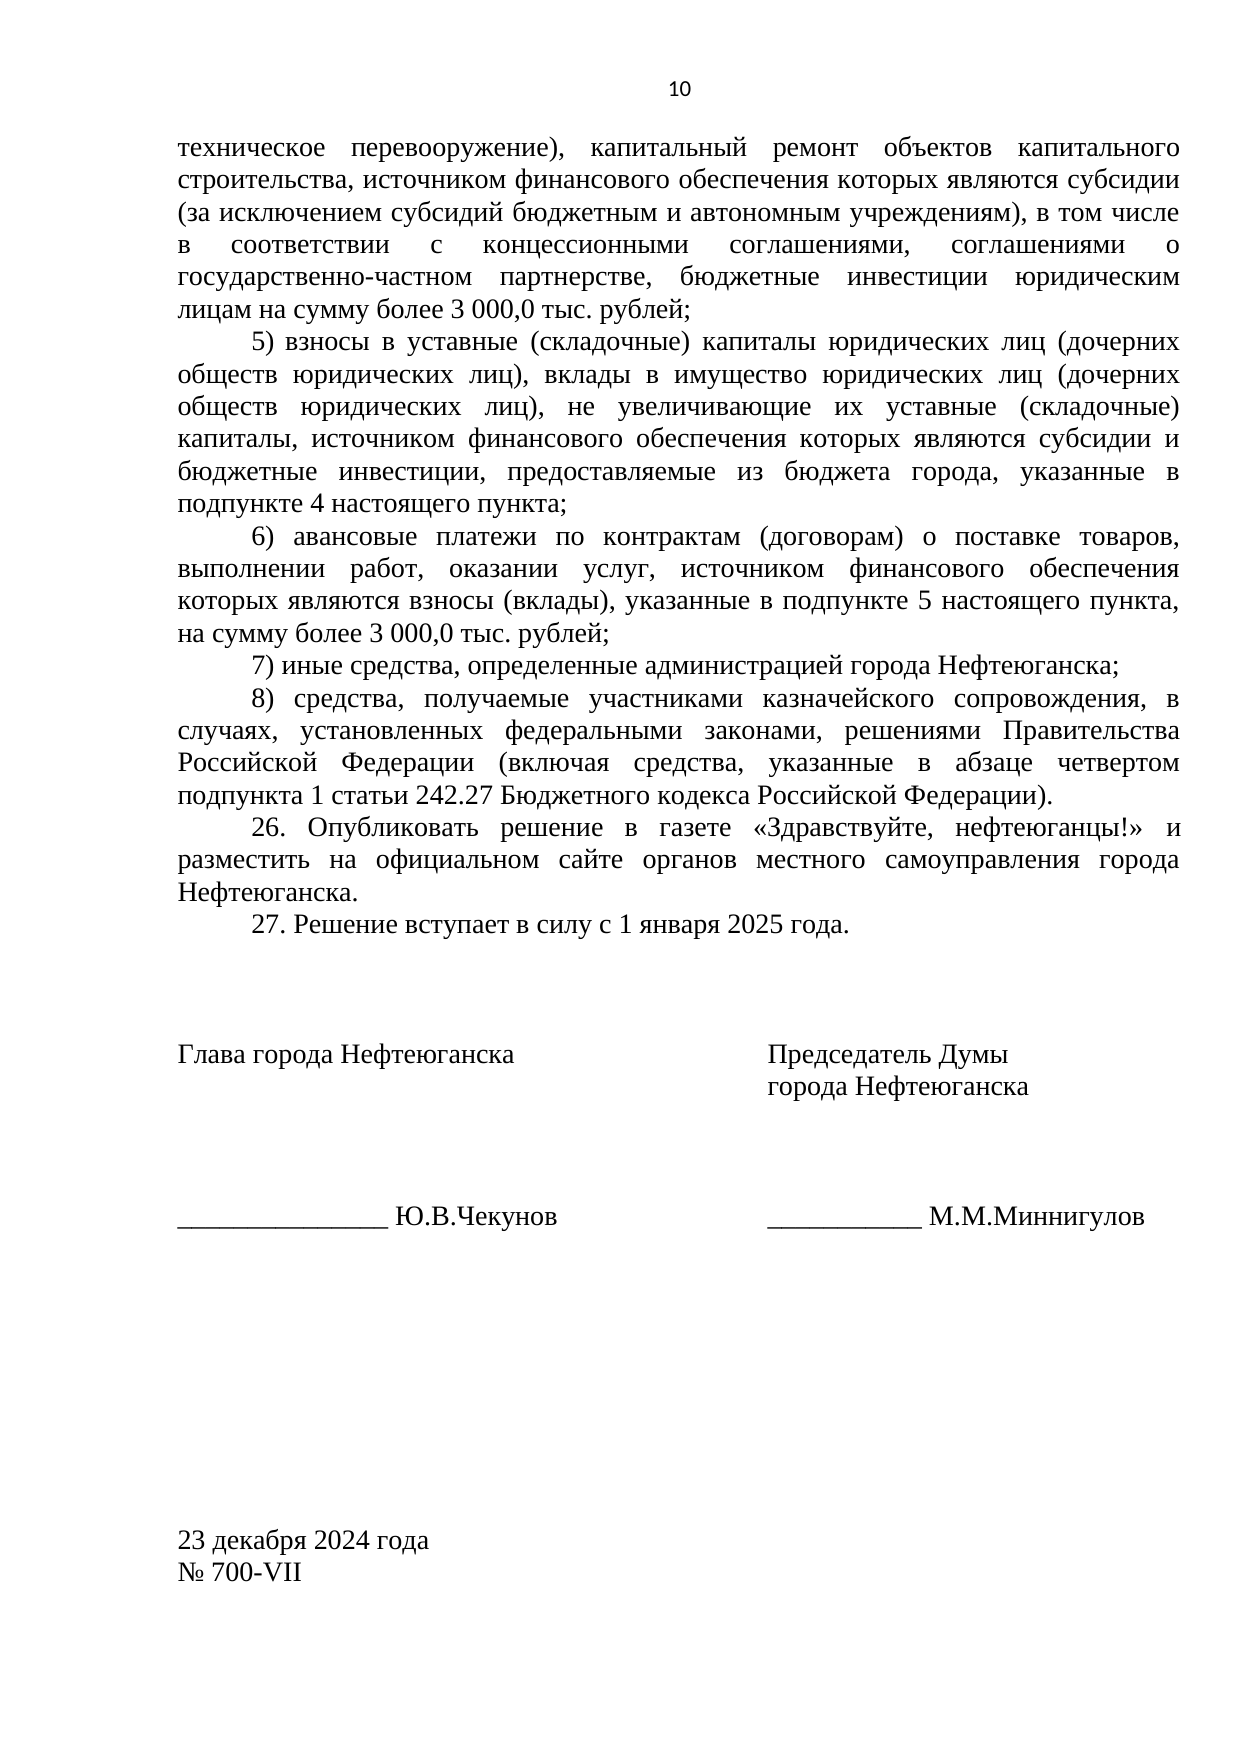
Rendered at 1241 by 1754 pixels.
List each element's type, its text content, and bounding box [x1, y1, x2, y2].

text 27. Решение вступает в силу с 1 января 2025 года. [177, 907, 1181, 940]
text Глава города Нефтеюганска Председатель Думы [177, 1037, 1181, 1069]
text _______________ Ю.В.Чекунов ___________ М.М.Миннигулов [177, 1199, 1181, 1231]
text 8) средства, получаемые участниками казначейского сопровождения, в случаях, установленных федеральными законами, решениями Правительства Российской Федерации (включая средства, указанные в абзаце четвертом подпункта 1 статьи 242.27 Бюджетного кодекса Российской Федерации). [177, 681, 1181, 810]
text 26. Опубликовать решение в газете «Здравствуйте, нефтеюганцы!» и разместить на официальном сайте органов местного самоуправления города Нефтеюганска. [177, 810, 1181, 907]
text 23 декабря 2024 года [177, 1523, 1181, 1555]
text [177, 130, 1181, 324]
text 7) иные средства, определенные администрацией города Нефтеюганска; [177, 648, 1181, 681]
text города Нефтеюганска [177, 1069, 1181, 1102]
text № 700-VII [177, 1555, 1181, 1588]
text 6) авансовые платежи по контрактам (договорам) о поставке товаров, выполнении работ, оказании услуг, источником финансового обеспечения которых являются взносы (вклады), указанные в подпункте 5 настоящего пункта, на сумму более 3 000,0 тыс. рублей; [177, 519, 1181, 648]
text 5) взносы в уставные (складочные) капиталы юридических лиц (дочерних обществ юридических лиц), вклады в имущество юридических лиц (дочерних обществ юридических лиц), не увеличивающие их уставные (складочные) капиталы, источником финансового обеспечения которых являются субсидии и бюджетные инвестиции, предоставляемые из бюджета города, указанные в подпункте 4 настоящего пункта; [177, 324, 1181, 519]
